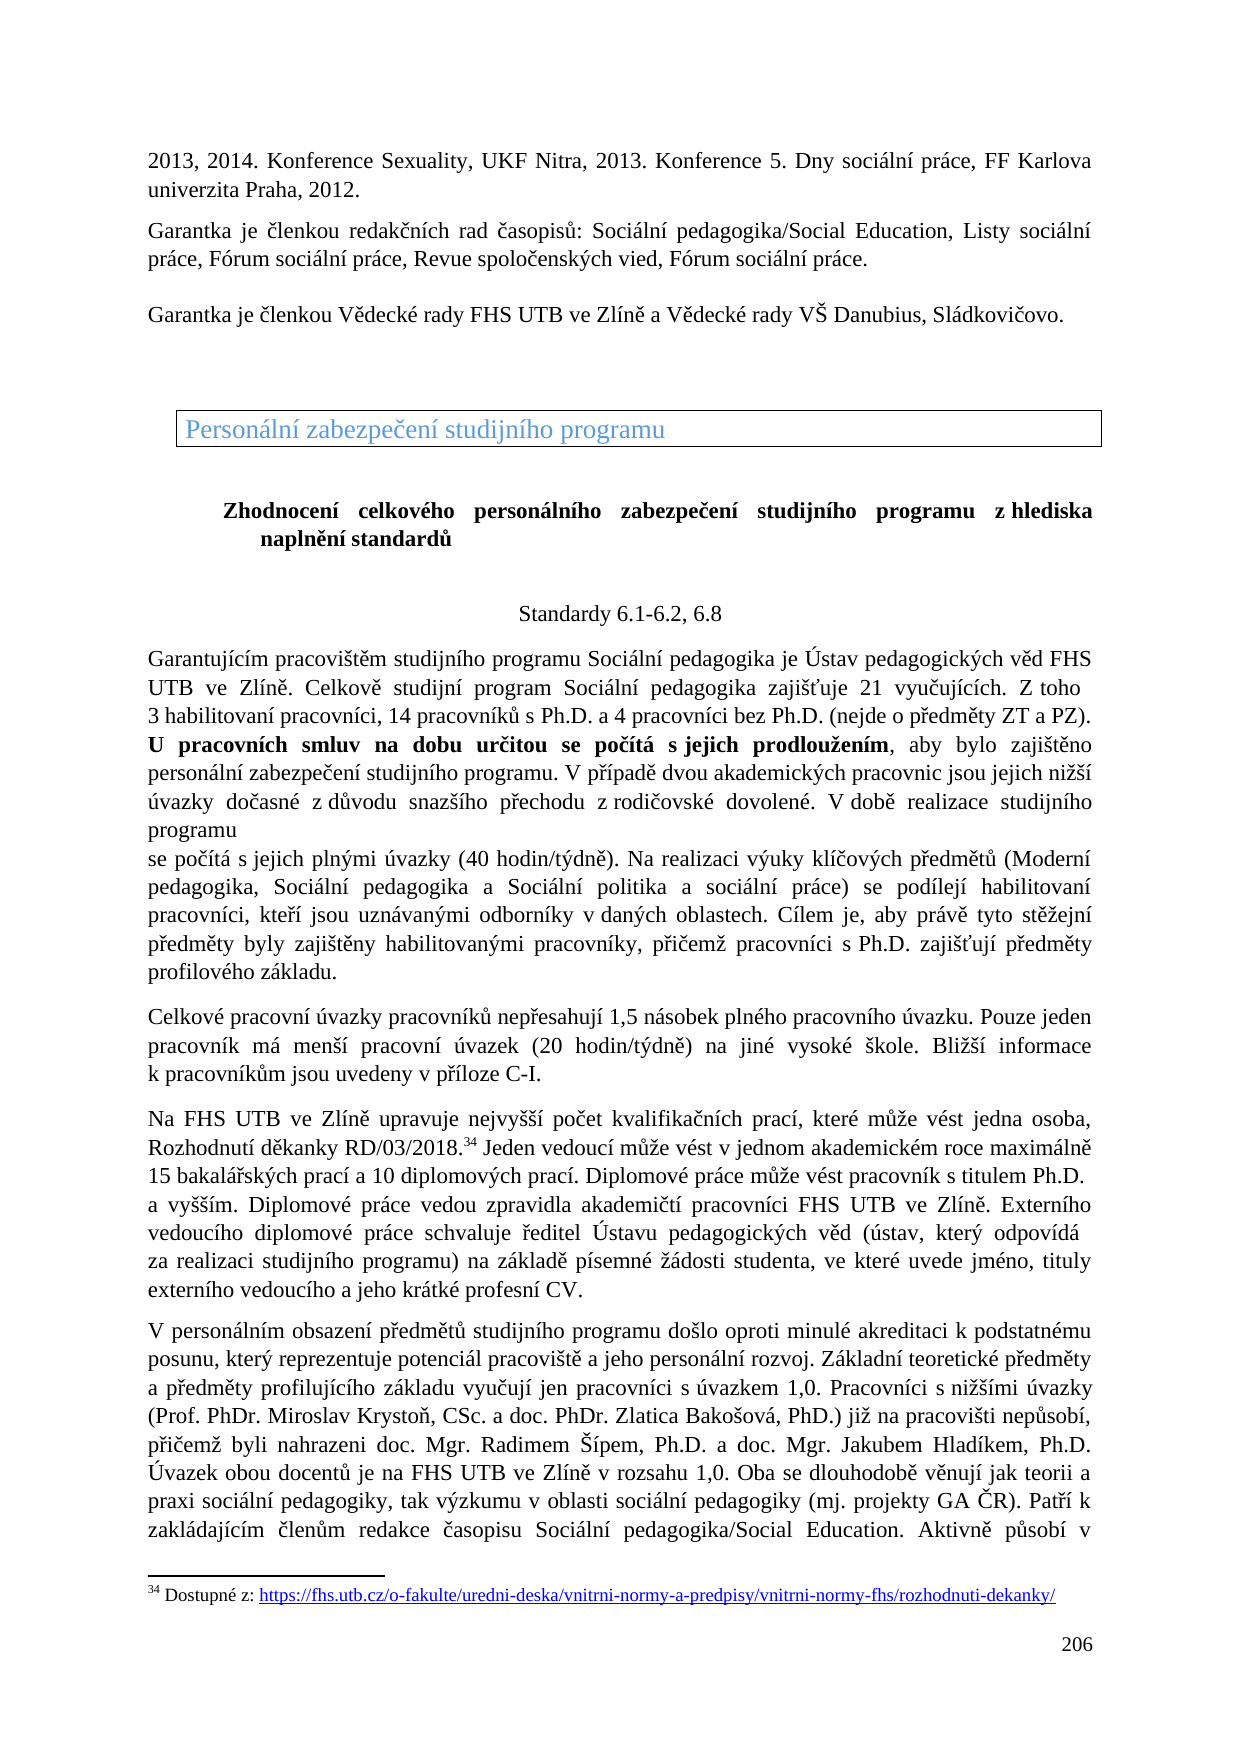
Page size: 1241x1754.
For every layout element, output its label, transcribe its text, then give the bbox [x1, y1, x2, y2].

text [148, 1317, 1093, 1542]
text Personální zabezpečení studijního programu [177, 411, 1101, 446]
text Garantka je členkou Vědecké rady FHS UTB ve Zlíně a Vědecké rady VŠ Danubius, Sládkovičovo. [148, 301, 1093, 327]
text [148, 148, 1093, 202]
text Standardy 6.1-6.2, 6.8 [148, 600, 1093, 627]
text Garantujícím pracovištěm studijního programu Sociální pedagogika je Ústav pedagogických věd FHS UTB ve Zlíně. Celkově studijní program Sociální pedagogika zajišťuje 21 vyučujících. Z toho 3 habilitovaní pracovníci, 14 pracovníků s Ph.D. a 4 pracovníci bez Ph.D. (nejde o předměty ZT a PZ). U pracovních smluv na dobu určitou se počítá s jejich prodloužením, aby bylo zajištěno personální zabezpečení studijního programu. V případě dvou akademických pracovnic jsou jejich nižší úvazky dočasné z důvodu snazšího přechodu z rodičovské dovolené. V době realizace studijního programu se počítá s jejich plnými úvazky (40 hodin/týdně). Na realizaci výuky klíčových předmětů (Moderní pedagogika, Sociální pedagogika a Sociální politika a sociální práce) se podílejí habilitovaní pracovníci, kteří jsou uznávanými odborníky v daných oblastech. Cílem je, aby právě tyto stěžejní předměty byly zajištěny habilitovanými pracovníky, přičemž pracovníci s Ph.D. zajišťují předměty profilového základu. [148, 646, 1093, 985]
text Na FHS UTB ve Zlíně upravuje nejvyšší počet kvalifikačních prací, které může vést jedna osoba, Rozhodnutí děkanky RD/03/2018. Jeden vedoucí může vést v jednom akademickém roce maximálně 15 bakalářských prací a 10 diplomových prací. Diplomové práce může vést pracovník s titulem Ph.D. a vyšším. Diplomové práce vedou zpravidla akademičtí pracovníci FHS UTB ve Zlíně. Externího vedoucího diplomové práce schvaluje ředitel Ústavu pedagogických věd (ústav, který odpovídá za realizaci studijního programu) na základě písemné žádosti studenta, ve které uvede jméno, tituly externího vedoucího a jeho krátké profesní CV. [148, 1105, 1093, 1302]
text Garantka je členkou redakčních rad časopisů: Sociální pedagogika/Social Education, Listy sociální práce, Fórum sociální práce, Revue spoločenských vied, Fórum sociální práce. [148, 217, 1093, 271]
text Celkové pracovní úvazky pracovníků nepřesahují 1,5 násobek plného pracovního úvazku. Pouze jeden pracovník má menší pracovní úvazek (20 hodin/týdně) na jiné vysoké škole. Bližší informace k pracovníkům jsou uvedeny v příloze C-I. [148, 1003, 1093, 1087]
text Zhodnocení celkového personálního zabezpečení studijního programu z hlediska naplnění standardů [223, 497, 1093, 551]
